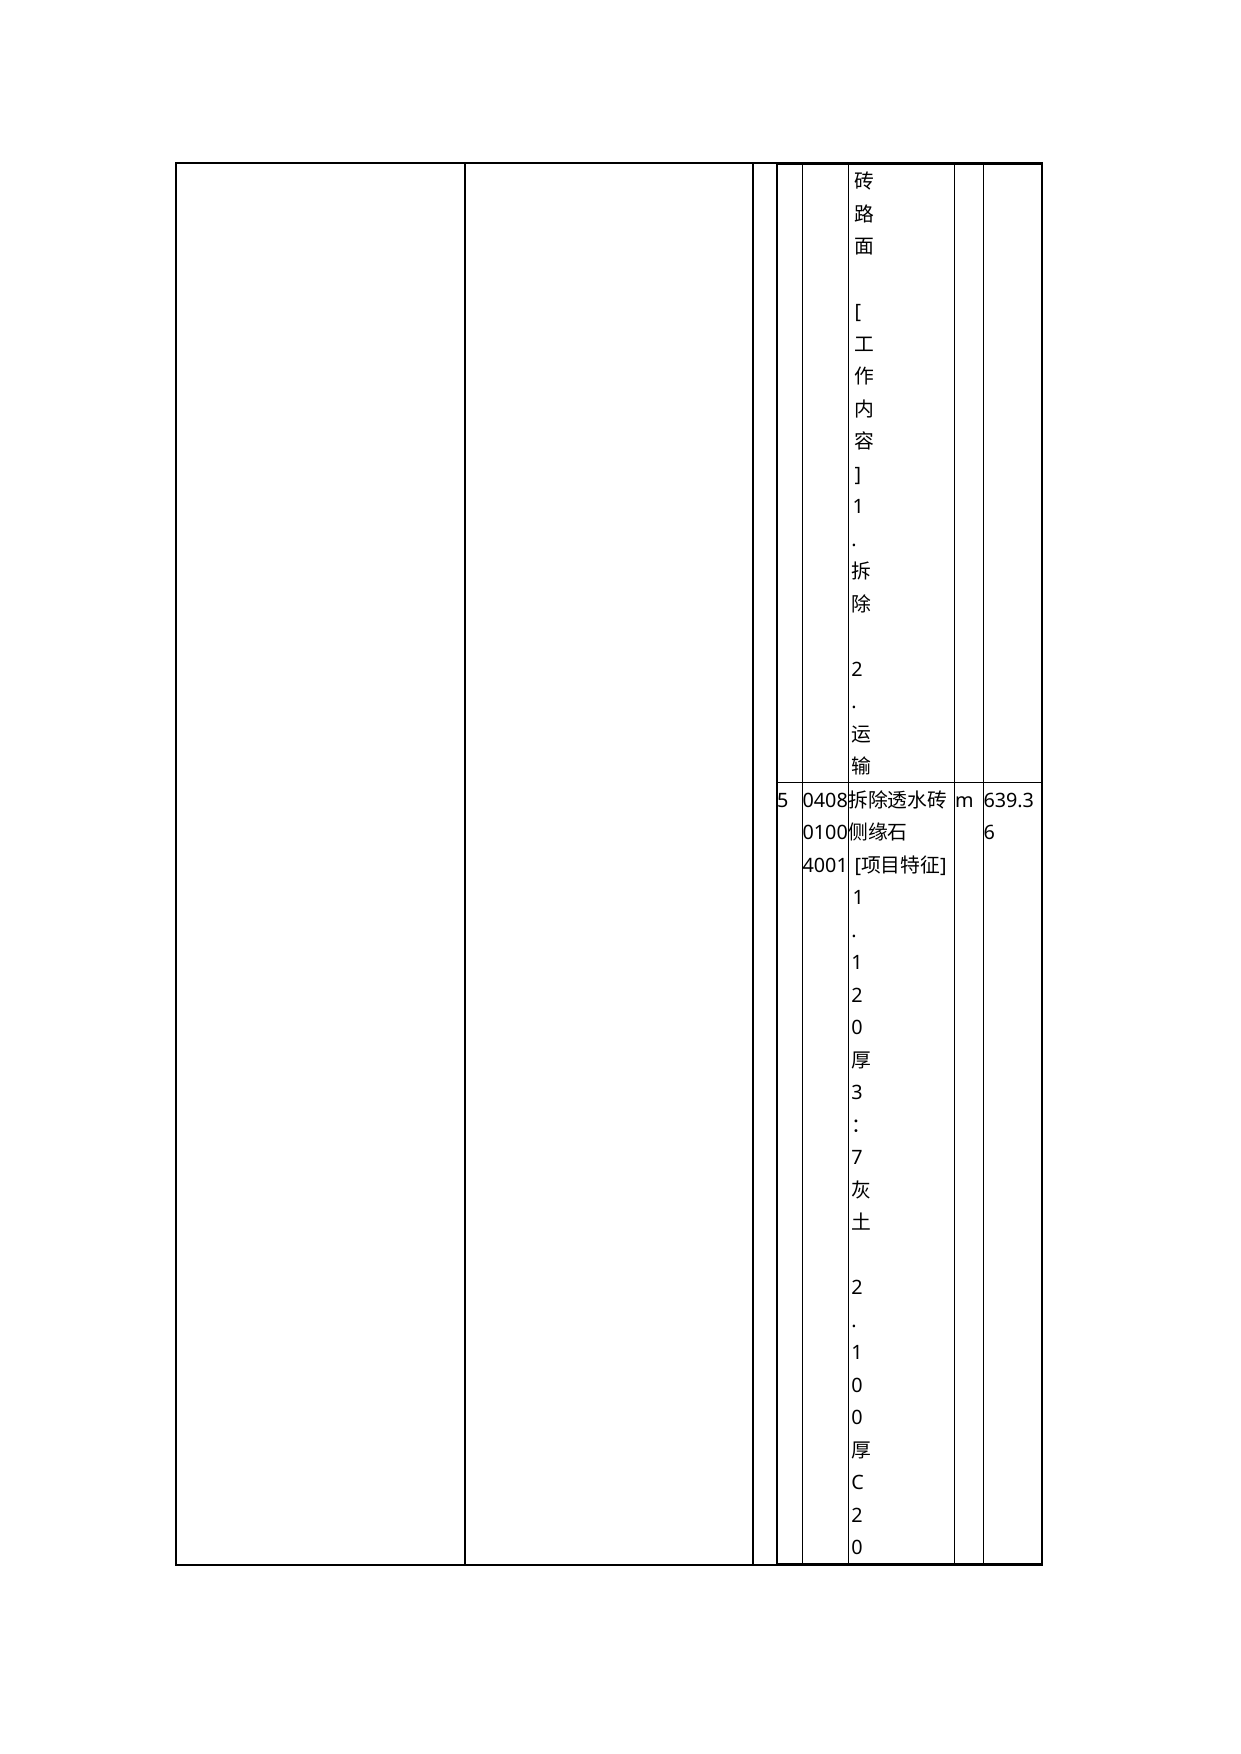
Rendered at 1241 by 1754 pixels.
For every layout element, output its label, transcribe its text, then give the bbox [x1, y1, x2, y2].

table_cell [984, 165, 1041, 782]
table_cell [849, 165, 954, 782]
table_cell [955, 783, 983, 1563]
table_cell 1 [466, 164, 752, 1564]
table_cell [778, 783, 802, 1563]
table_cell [955, 165, 983, 782]
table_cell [849, 783, 954, 1563]
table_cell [803, 783, 848, 1563]
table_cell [984, 783, 1041, 1563]
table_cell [803, 165, 848, 782]
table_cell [754, 164, 776, 1564]
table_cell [778, 165, 802, 782]
table_cell [177, 164, 464, 1564]
